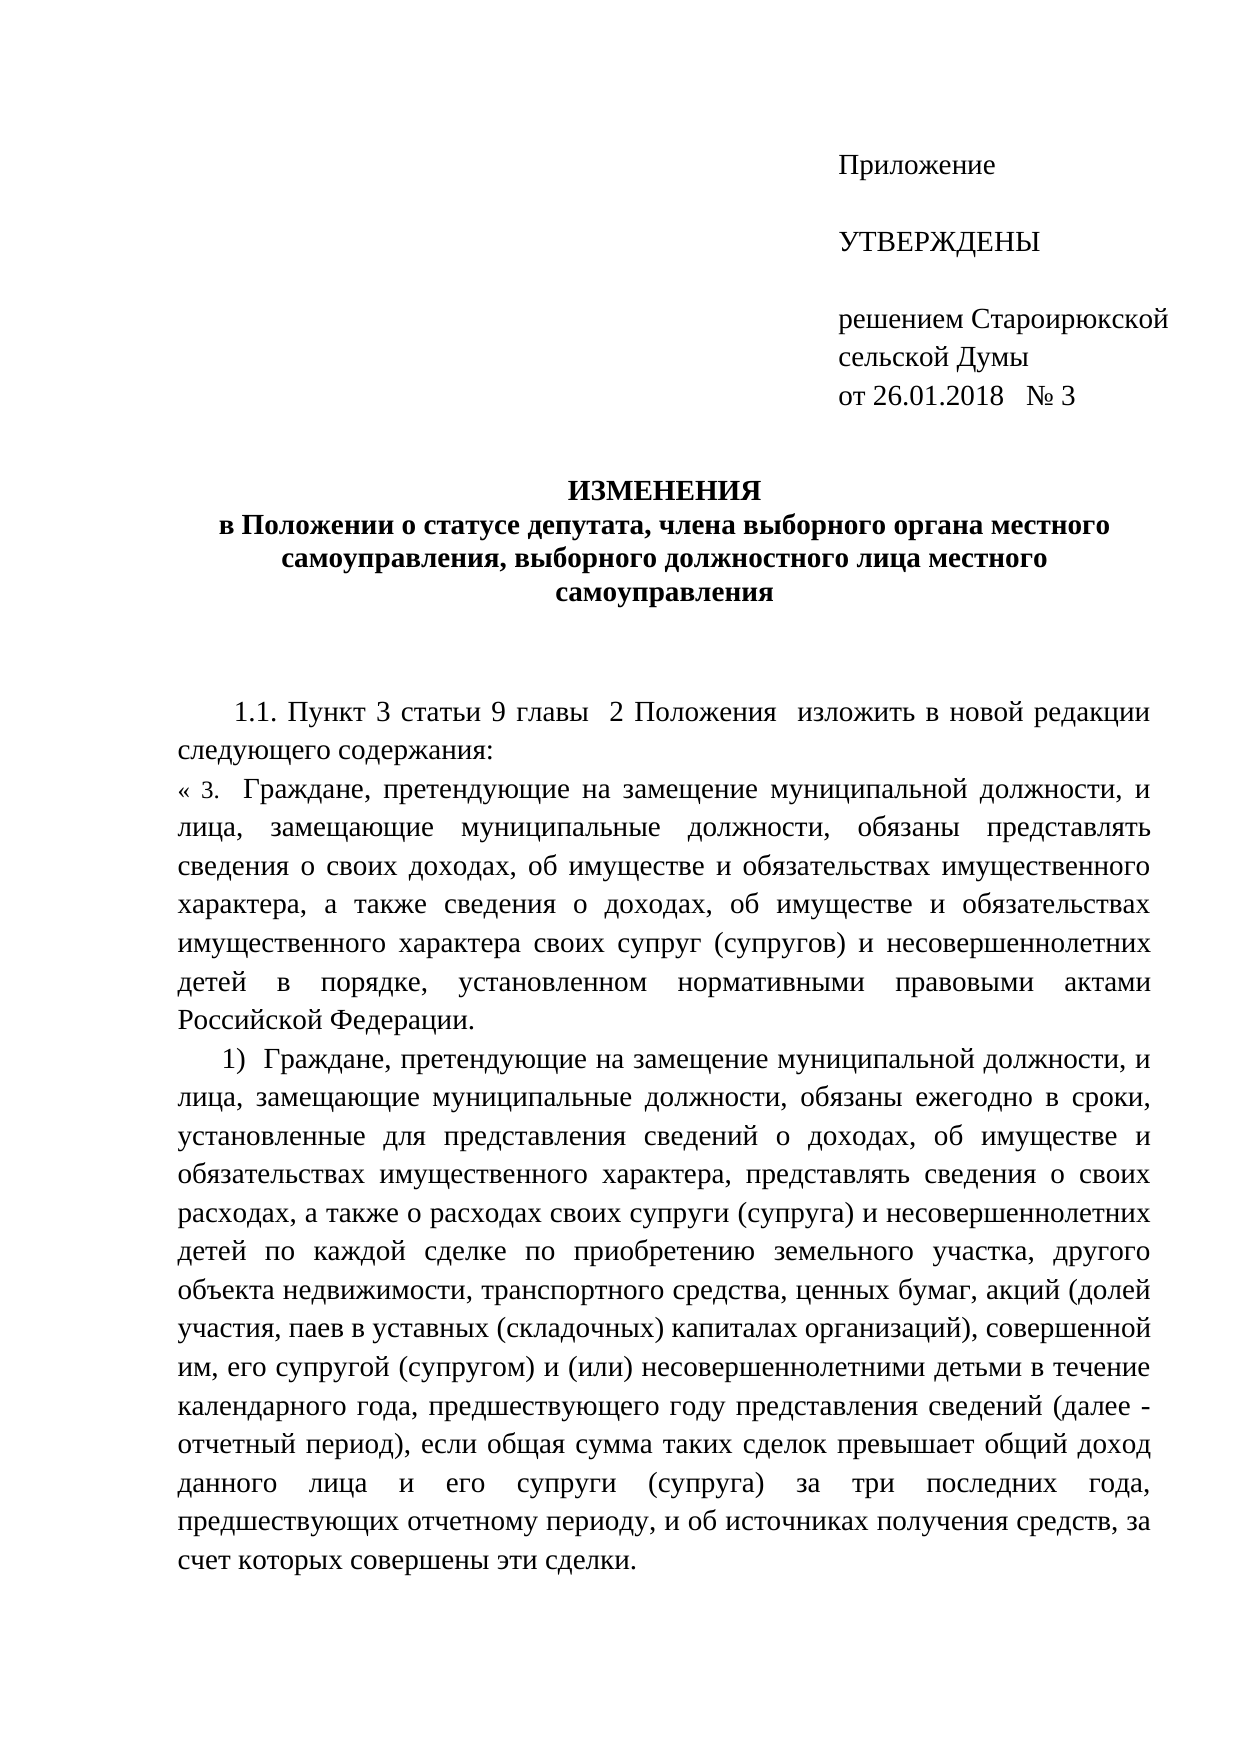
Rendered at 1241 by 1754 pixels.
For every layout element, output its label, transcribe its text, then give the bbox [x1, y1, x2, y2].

text в Положении о статусе депутата, члена выборного органа местного самоуправления, выборного должностного лица местного самоуправления [177, 507, 1152, 608]
title ИЗМЕНЕНИЯ [177, 473, 1152, 507]
text 1) Граждане, претендующие на замещение муниципальной должности, и лица, замещающие муниципальные должности, обязаны ежегодно в сроки, установленные для представления сведений о доходах, об имуществе и обязательствах имущественного характера, представлять сведения о своих расходах, а также о расходах своих супруги (супруга) и несовершеннолетних детей по каждой сделке по приобретению земельного участка, другого объекта недвижимости, транспортного средства, ценных бумаг, акций (долей участия, паев в уставных (складочных) капиталах организаций), совершенной им, его супругой (супругом) и (или) несовершеннолетними детьми в течение календарного года, предшествующего году представления сведений (далее - отчетный период), если общая сумма таких сделок превышает общий доход данного лица и его супруги (супруга) за три последних года, предшествующих отчетному периоду, и об источниках получения средств, за счет которых совершены эти сделки. [177, 1041, 1152, 1575]
text « 3. Граждане, претендующие на замещение муниципальной должности, и лица, замещающие муниципальные должности, обязаны представлять сведения о своих доходах, об имуществе и обязательствах имущественного характера, а также сведения о доходах, об имуществе и обязательствах имущественного характера своих супруг (супругов) и несовершеннолетних детей в порядке, установленном нормативными правовыми актами Российской Федерации. [177, 771, 1152, 1036]
text 1.1. Пункт 3 статьи 9 главы 2 Положения изложить в новой редакции следующего содержания: [177, 694, 1152, 766]
table_header Приложение УТВЕРЖДЕНЫ решением Староирюкской сельской Думы от 26.01.2018 № 3 [827, 147, 1224, 416]
